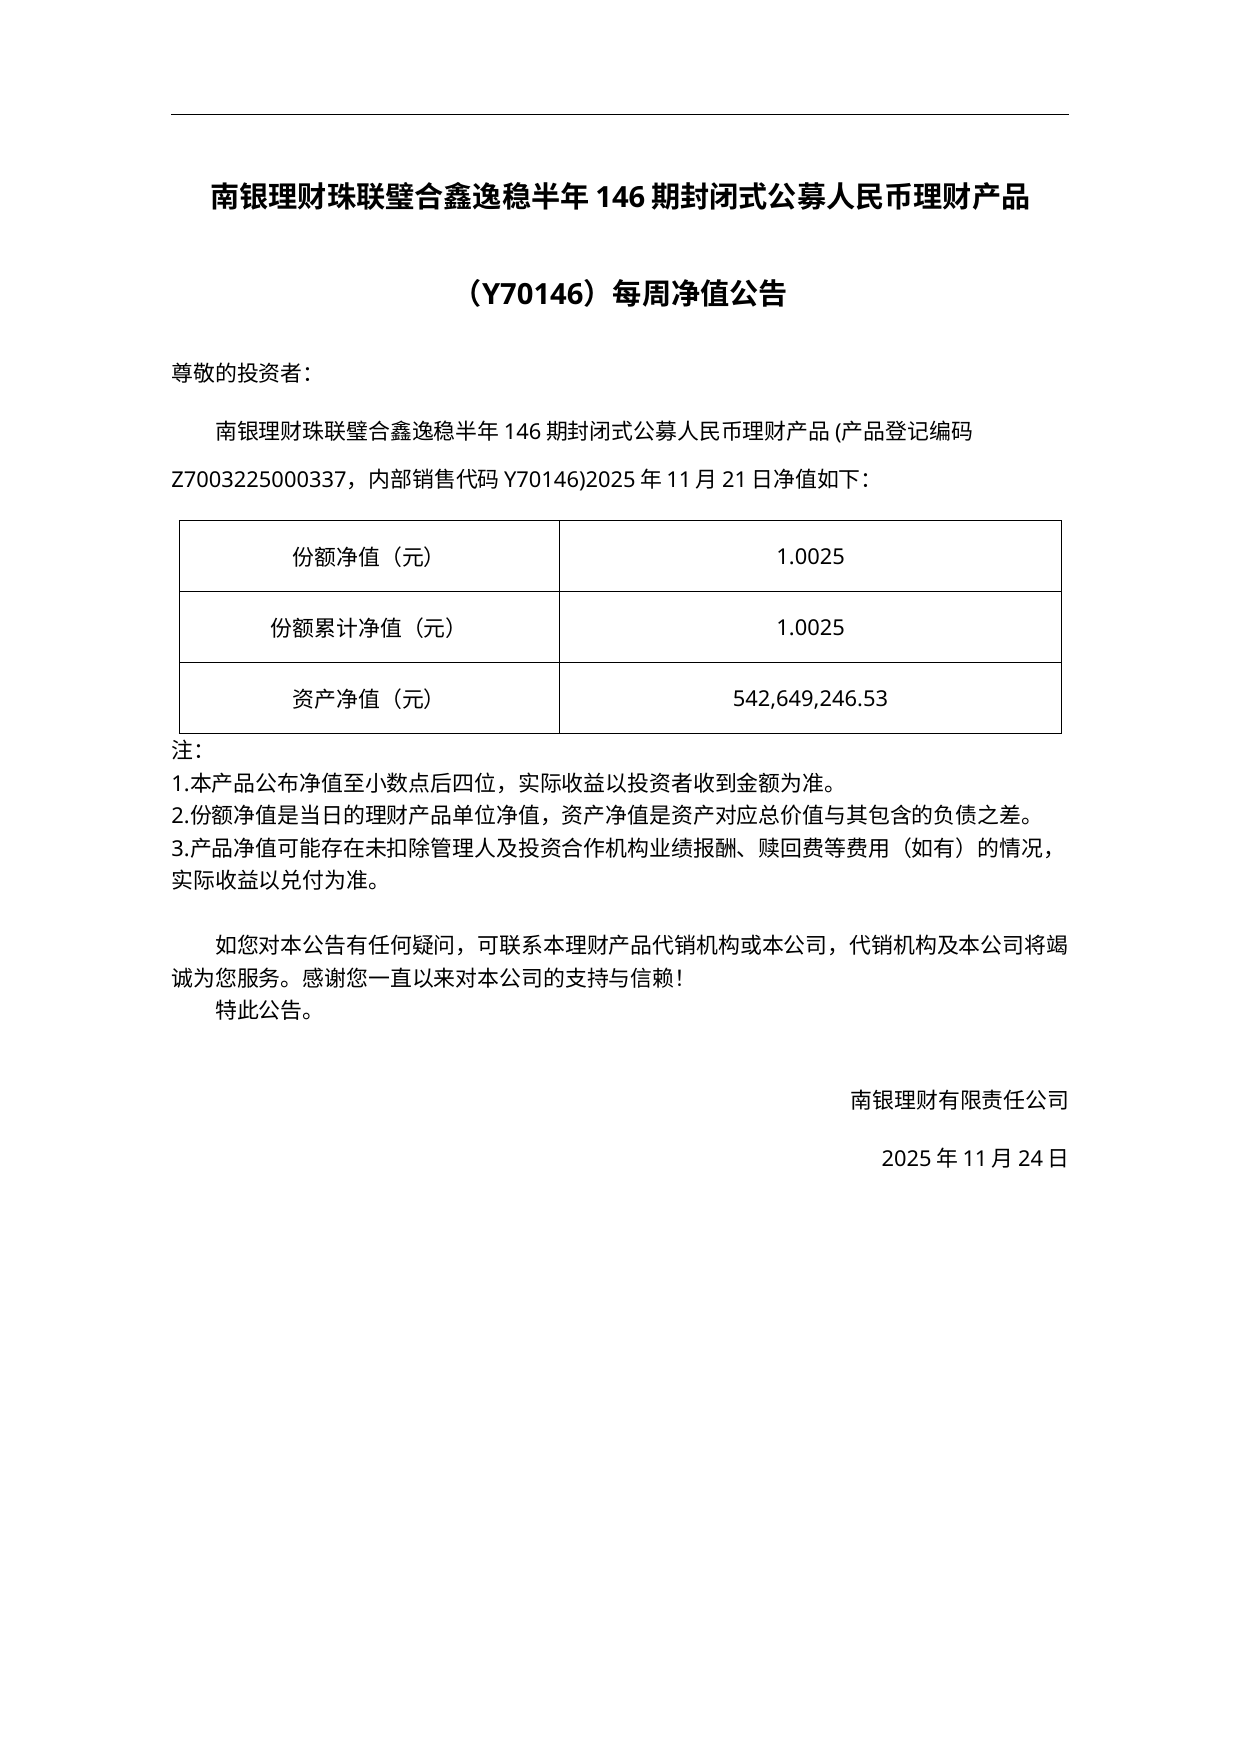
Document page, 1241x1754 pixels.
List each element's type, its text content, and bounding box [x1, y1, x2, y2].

table_header 份额净值（元） [180, 521, 559, 591]
text 南银理财珠联璧合鑫逸稳半年146期封闭式公募人民币理财产品（Y70146）每周净值公告 [171, 162, 1069, 324]
text 南银理财珠联璧合鑫逸稳半年146期封闭式公募人民币理财产品 (产品登记编码Z7003225000337，内部销售代码Y70146)2025年11月21日净值如下： [171, 413, 1069, 494]
table_cell 份额累计净值（元） [180, 592, 559, 662]
text 注： [171, 733, 1069, 765]
text 特此公告。 [171, 993, 1069, 1025]
table_cell 1.0025 [560, 592, 1061, 662]
text 尊敬的投资者： [171, 355, 1069, 388]
table_cell 542,649,246.53 [560, 663, 1061, 733]
text 2025年11月24日 [171, 1140, 1069, 1173]
text 1.本产品公布净值至小数点后四位，实际收益以投资者收到金额为准。 [171, 765, 1069, 798]
table_header 1.0025 [560, 521, 1061, 591]
text 如您对本公告有任何疑问，可联系本理财产品代销机构或本公司，代销机构及本公司将竭诚为您服务。感谢您一直以来对本公司的支持与信赖！ [171, 928, 1069, 993]
table_cell 资产净值（元） [180, 663, 559, 733]
text 3.产品净值可能存在未扣除管理人及投资合作机构业绩报酬、赎回费等费用（如有）的情况，实际收益以兑付为准。 [171, 830, 1069, 895]
text 南银理财有限责任公司 [171, 1082, 1069, 1115]
text 2.份额净值是当日的理财产品单位净值，资产净值是资产对应总价值与其包含的负债之差。 [171, 798, 1069, 830]
